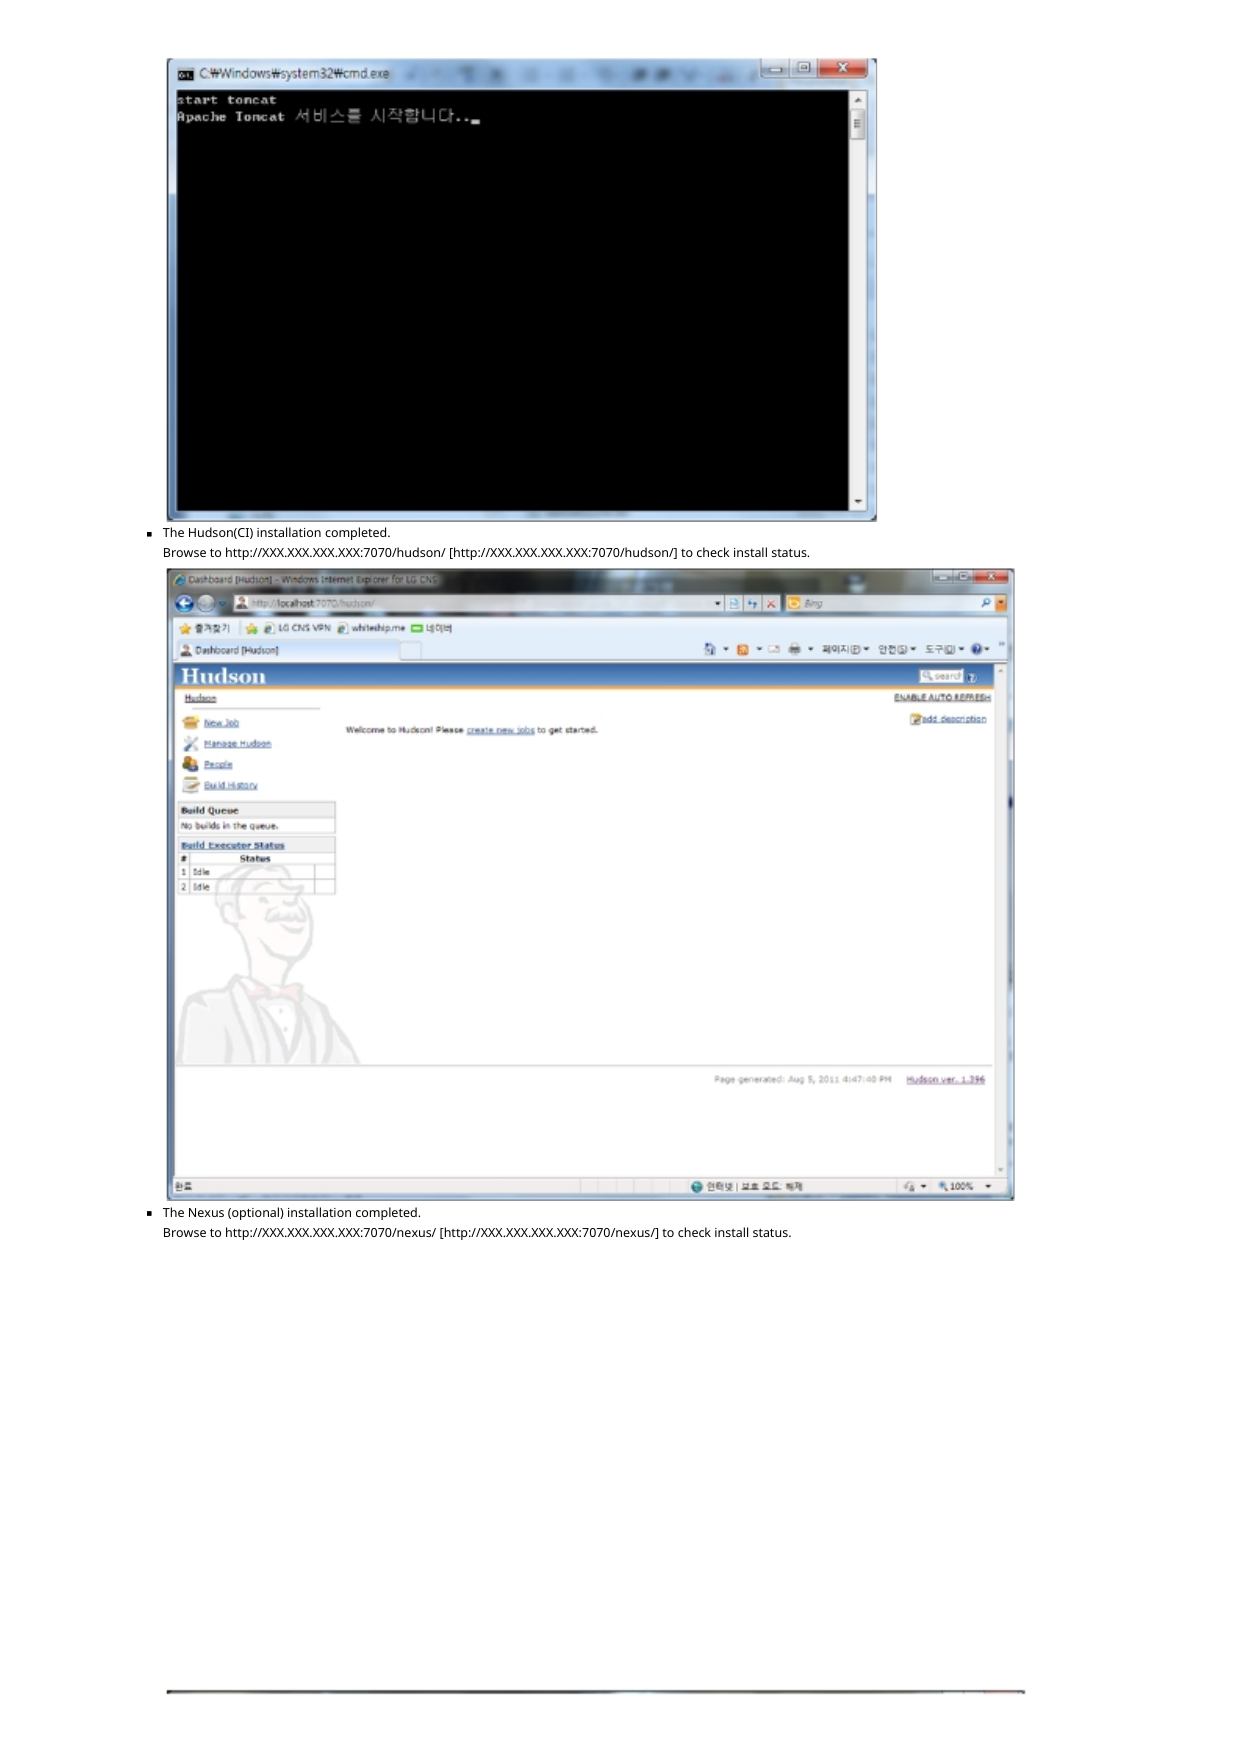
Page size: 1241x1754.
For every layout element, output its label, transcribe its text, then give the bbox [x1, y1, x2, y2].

text The Nexus (optional) installation completed. [163, 1204, 1240, 1220]
text The Hudson(CI) installation completed. [163, 525, 1240, 541]
picture [164, 57, 878, 522]
picture [164, 564, 1015, 1201]
text Browse to http://XXX.XXX.XXX.XXX:7070/nexus/ [http://XXX.XXX.XXX.XXX:7070/nexus/] to check install status. [163, 1220, 1240, 1241]
text Browse to http://XXX.XXX.XXX.XXX:7070/hudson/ [http://XXX.XXX.XXX.XXX:7070/hudson/] to check install status. [163, 541, 1240, 562]
picture [164, 1687, 1026, 1696]
